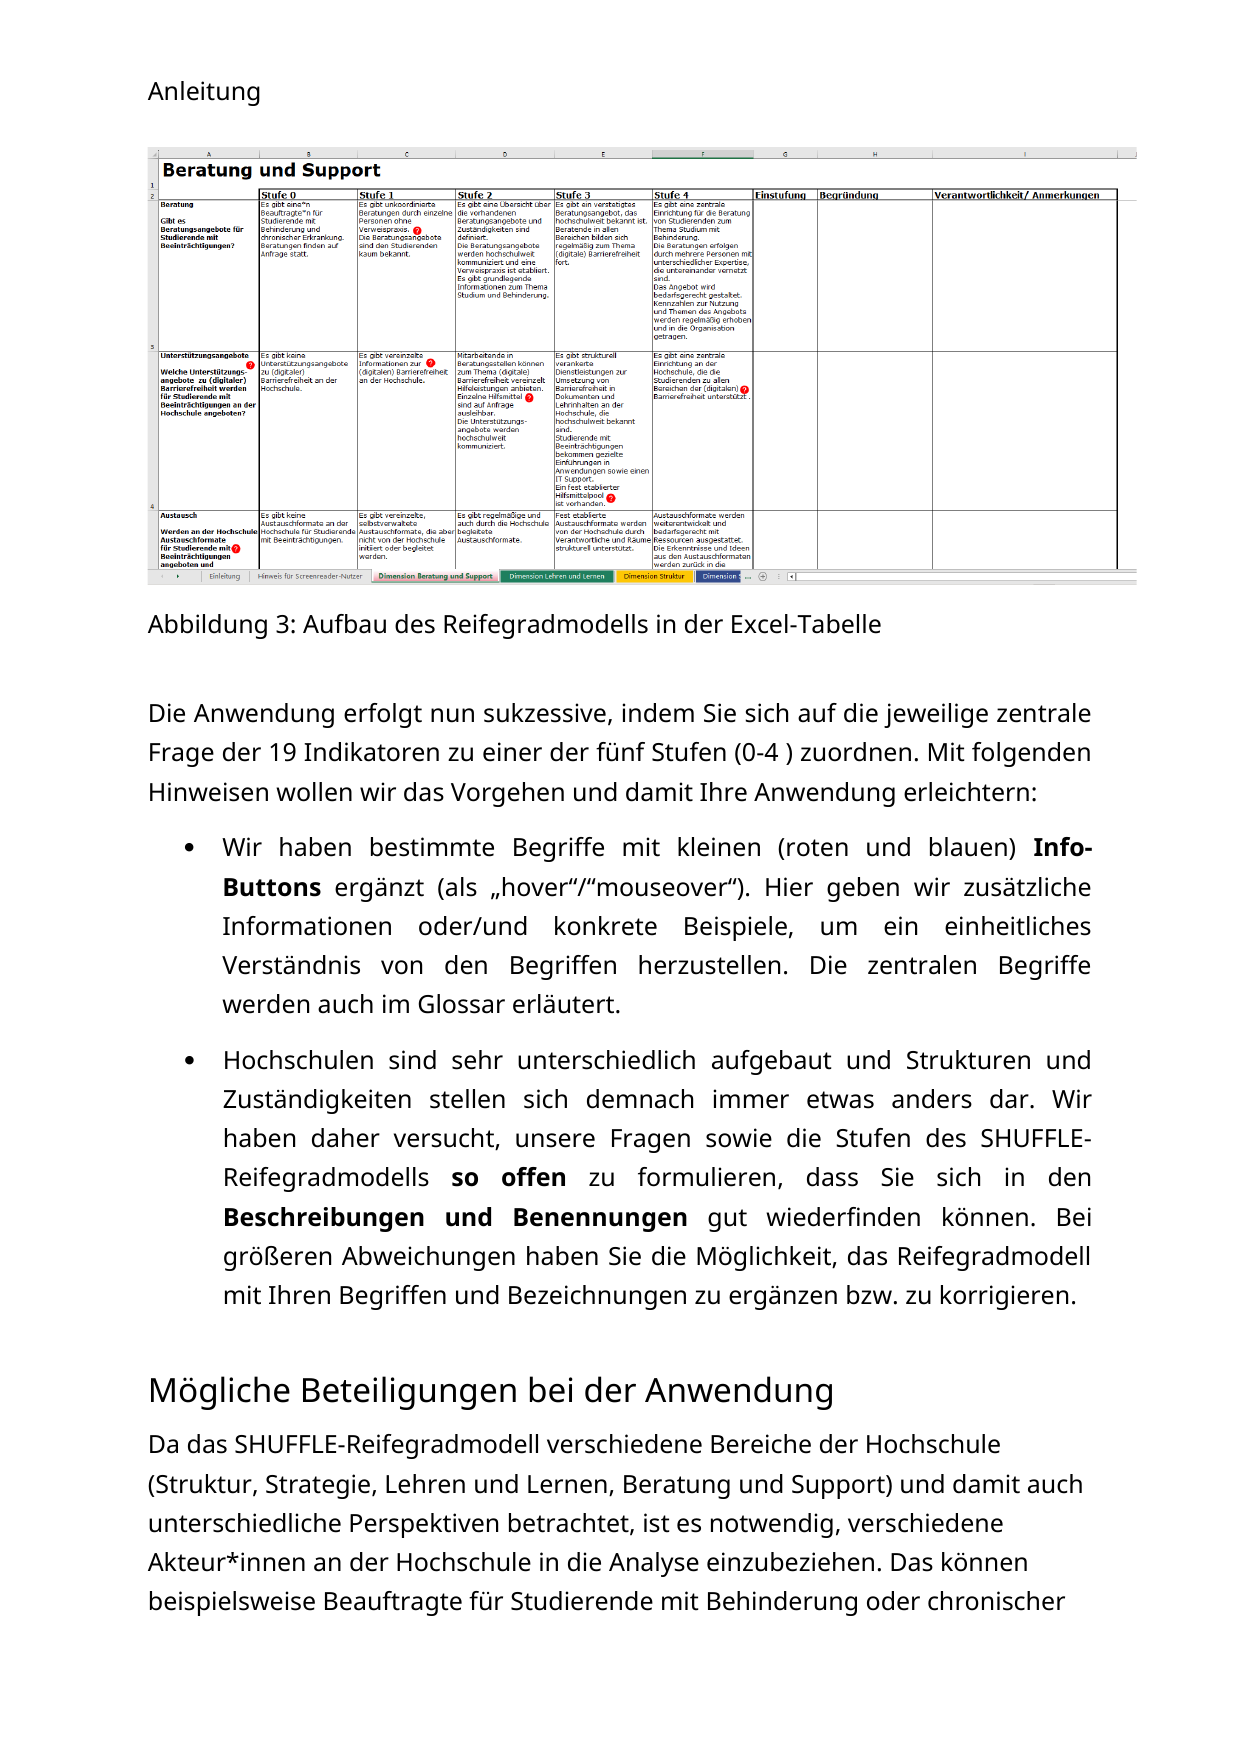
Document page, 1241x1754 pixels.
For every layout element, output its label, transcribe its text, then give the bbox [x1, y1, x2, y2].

subtitle Mögliche Beteiligungen bei der Anwendung [148, 1367, 1093, 1412]
list Hochschulen sind sehr unterschiedlich aufgebaut und Strukturen und Zuständigkeiten stellen sich demnach immer etwas anders dar. Wir haben daher versucht, unsere Fragen sowie die Stufen des SHUFFLE-Reifegradmodells so offen zu formulieren, dass Sie sich in den Beschreibungen und Benennungen gut wiederfinden können. Bei größeren Abweichungen haben Sie die Möglichkeit, das Reifegradmodell mit Ihren Begriffen und Bezeichnungen zu ergänzen bzw. zu korrigieren. [185, 1042, 1093, 1312]
picture [147, 147, 1137, 585]
list Wir haben bestimmte Begriffe mit kleinen (roten und blauen) Info-Buttons ergänzt (als „hover“/“mouseover“). Hier geben wir zusätzliche Informationen oder/und konkrete Beispiele, um ein einheitliches Verständnis von den Begriffen herzustellen. Die zentralen Begriffe werden auch im Glossar erläutert. [185, 830, 1093, 1021]
text Die Anwendung erfolgt nun sukzessive, indem Sie sich auf die jeweilige zentrale Frage der 19 Indikatoren zu einer der fünf Stufen (0-4 ) zuordnen. Mit folgenden Hinweisen wollen wir das Vorgehen und damit Ihre Anwendung erleichtern: [148, 696, 1093, 808]
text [148, 1427, 1093, 1618]
text Abbildung 3: Aufbau des Reifegradmodells in der Excel-Tabelle [148, 607, 1093, 641]
